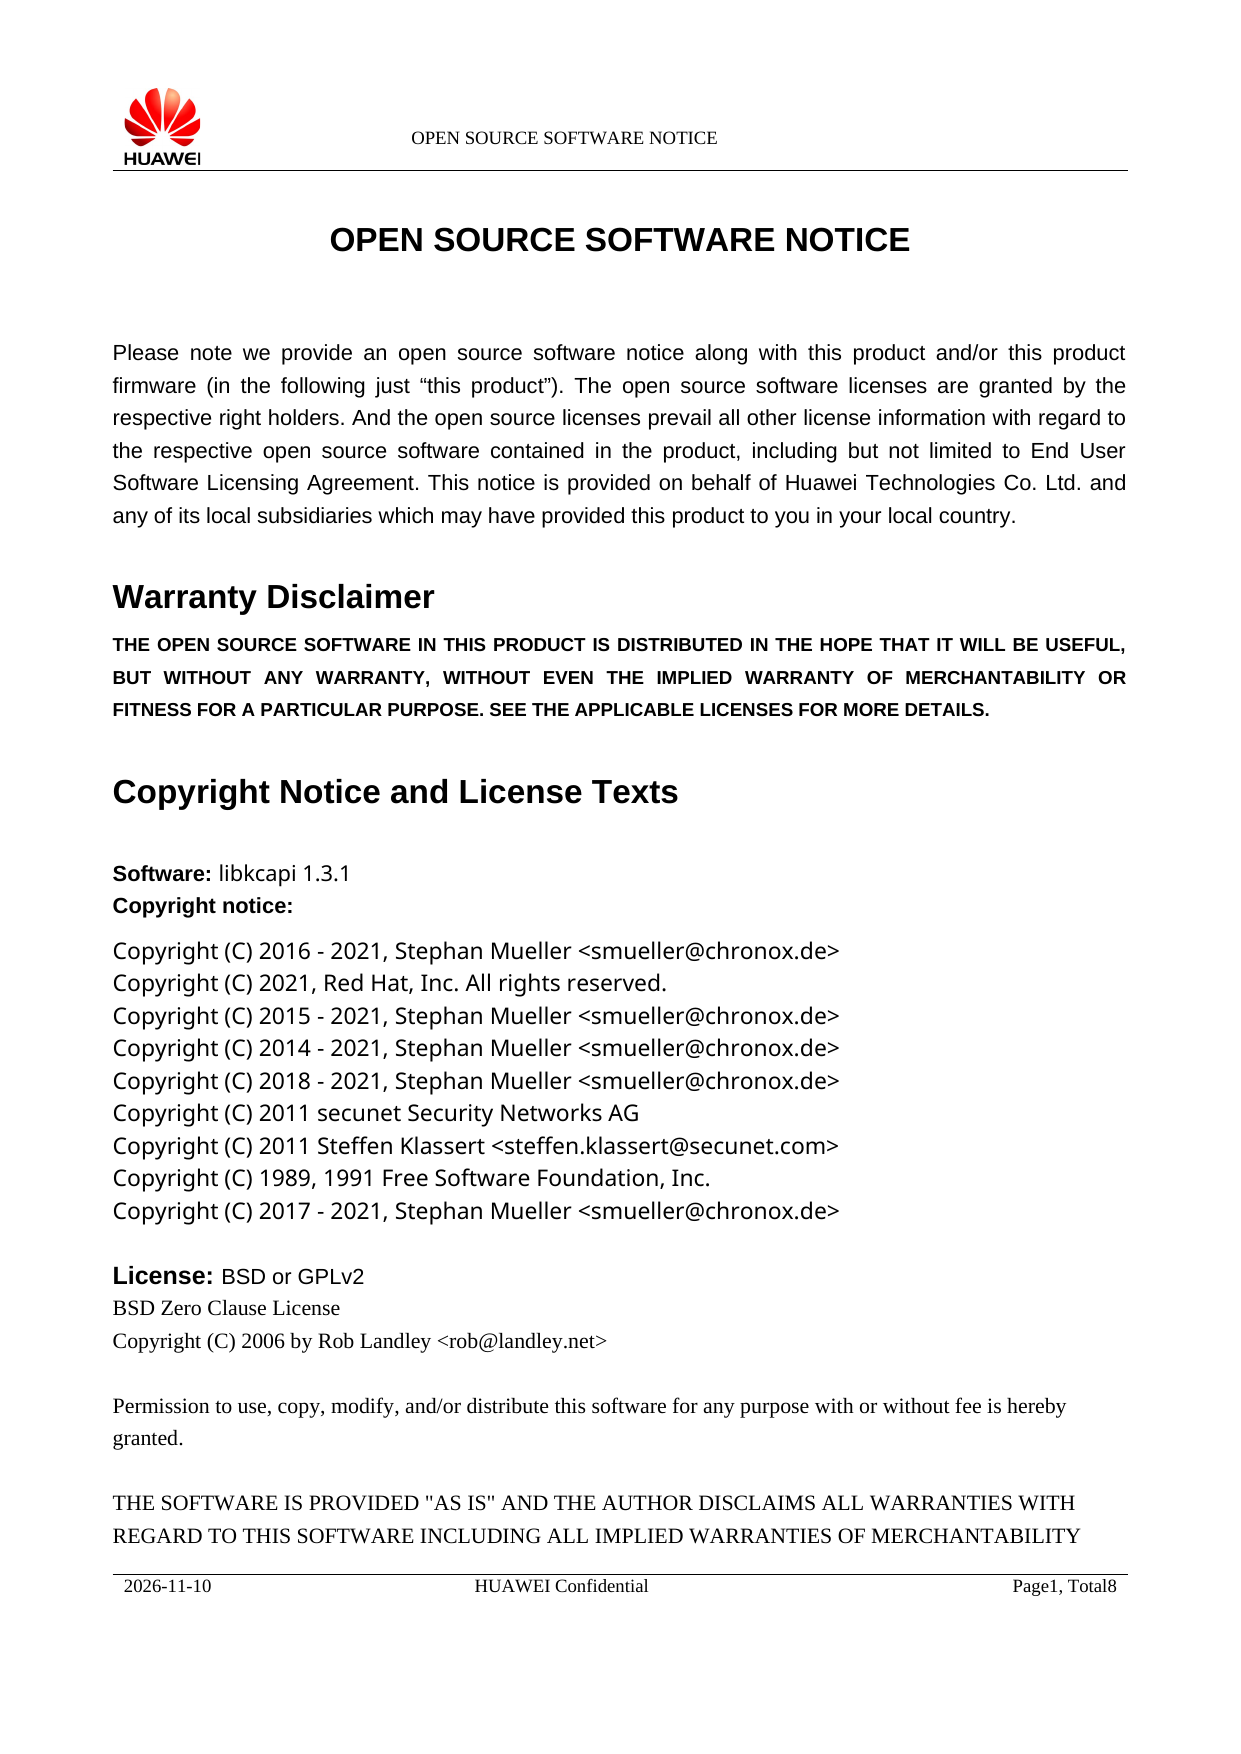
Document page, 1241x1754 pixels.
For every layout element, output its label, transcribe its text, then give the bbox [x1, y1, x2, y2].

picture [124, 88, 201, 165]
text Copyright (C) 2016 - 2021, Stephan Mueller <smueller@chronox.de> Copyright (C) 2021, Red Hat, Inc. All rights reserved. Copyright (C) 2015 - 2021, Stephan Mueller <smueller@chronox.de> Copyright (C) 2014 - 2021, Stephan Mueller <smueller@chronox.de> Copyright (C) 2018 - 2021, Stephan Mueller <smueller@chronox.de> Copyright (C) 2011 secunet Security Networks AG Copyright (C) 2011 Steffen Klassert <steffen.klassert@secunet.com> Copyright (C) 1989, 1991 Free Software Foundation, Inc. Copyright (C) 2017 - 2021, Stephan Mueller <smueller@chronox.de> [112, 934, 1128, 1259]
text The open source software in this product is distributed in the hope that it will be useful, but WITHOUT ANY WARRANTY, without even the implied warranty of MERCHANTABILITY or FITNESS FOR A PARTICULAR PURPOSE. See the applicable licenses for more details. [112, 629, 1128, 726]
text License: BSD or GPLv2 [112, 1259, 1128, 1291]
text Warranty Disclaimer [112, 564, 1128, 629]
text Copyright Notice and License Texts [112, 759, 1128, 824]
text Copyright notice: [112, 889, 1128, 921]
title Software: libkcapi 1.3.1 [112, 856, 1128, 889]
text OPEN SOURCE SOFTWARE NOTICE [112, 206, 1128, 271]
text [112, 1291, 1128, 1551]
text Please note we provide an open source software notice along with this product and/or this product firmware (in the following just “this product”). The open source software licenses are granted by the respective right holders. And the open source licenses prevail all other license information with regard to the respective open source software contained in the product, including but not limited to End User Software Licensing Agreement. This notice is provided on behalf of Huawei Technologies Co. Ltd. and any of its local subsidiaries which may have provided this product to you in your local country. [112, 336, 1128, 531]
